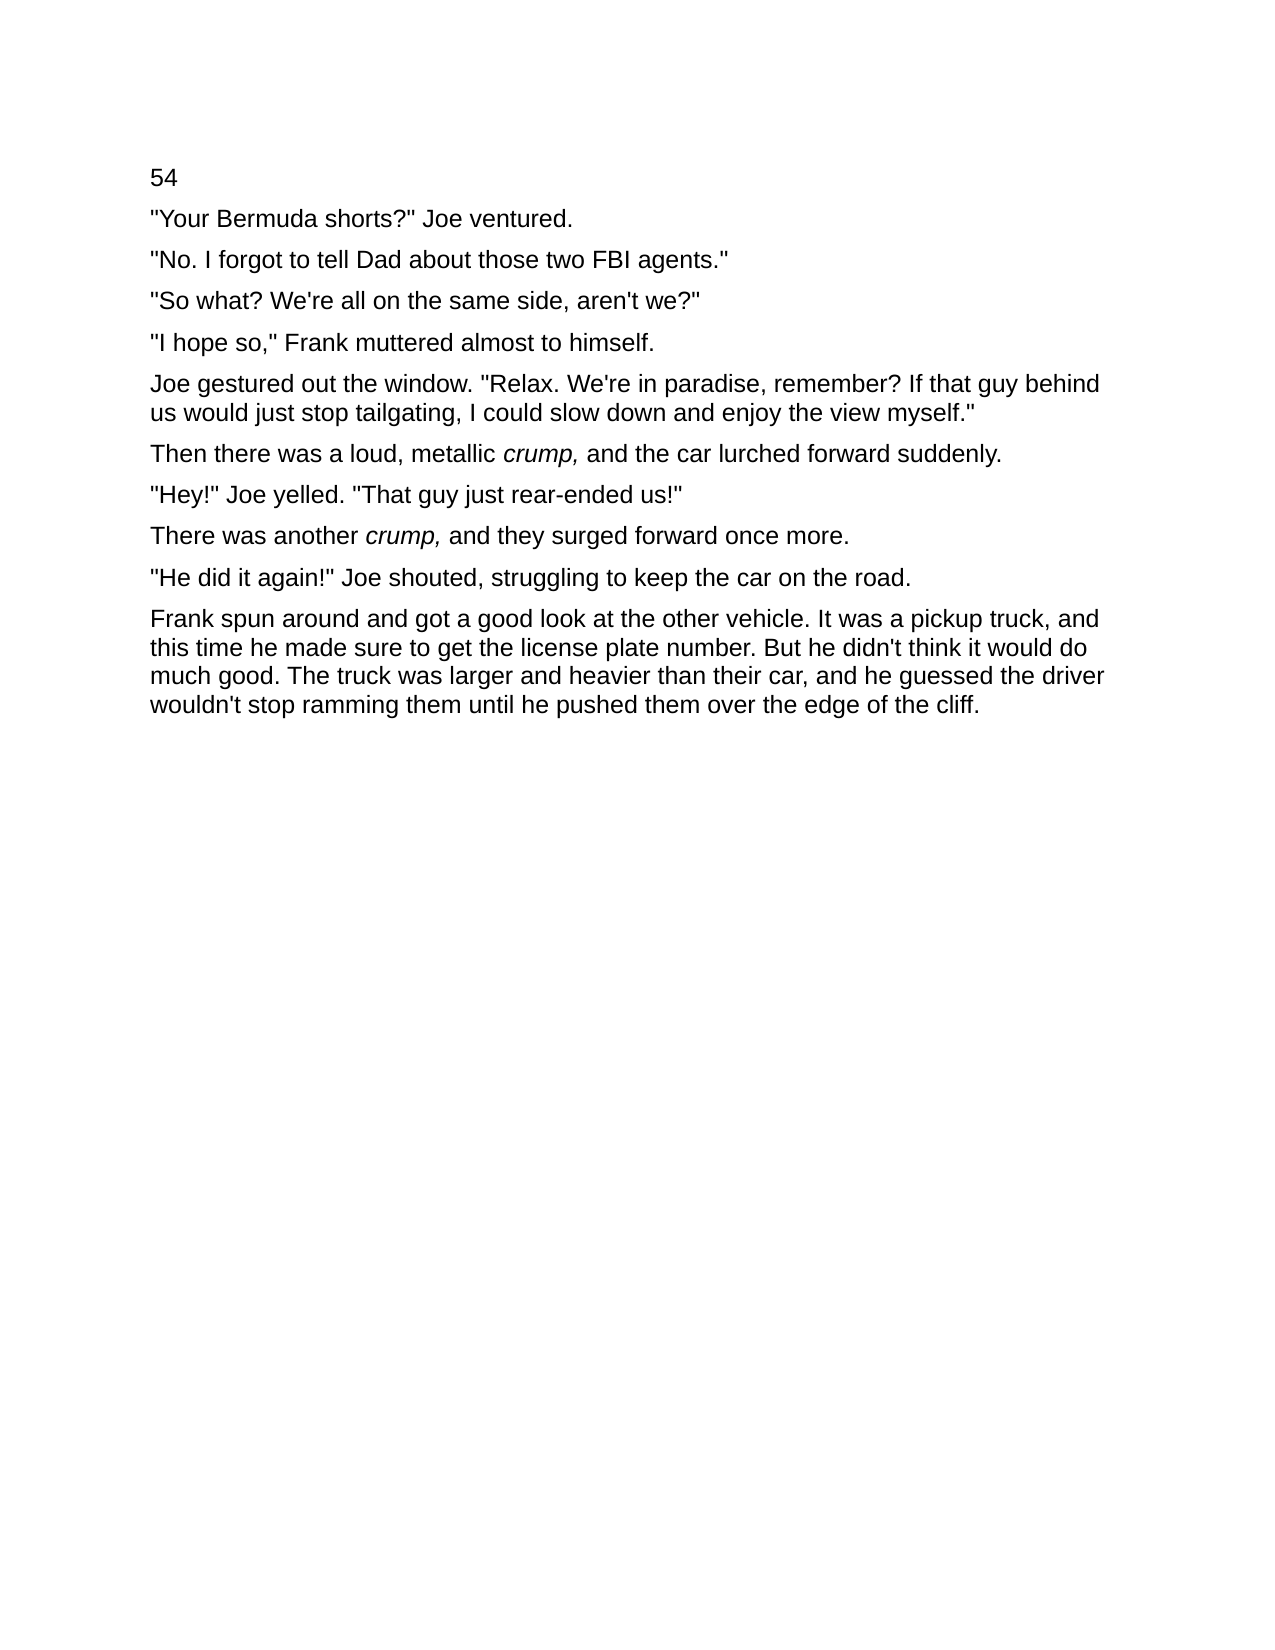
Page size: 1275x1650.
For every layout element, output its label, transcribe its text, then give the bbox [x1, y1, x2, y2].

text Frank spun around and got a good look at the other vehicle. It was a pickup truck, and this time he made sure to get the license plate number. But he didn't think it would do much good. The truck was larger and heavier than their car, and he guessed the driver wouldn't stop ramming them until he pushed them over the edge of the cliff. [150, 604, 1125, 719]
text "So what? We're all on the same side, aren't we?" [150, 286, 1125, 315]
text "I hope so," Frank muttered almost to himself. [150, 327, 1125, 356]
text Then there was a loud, metallic crump, and the car lurched forward suddenly. [150, 439, 1125, 467]
text Joe gestured out the window. "Relax. We're in paradise, remember? If that guy behind us would just stop tailgating, I could slow down and enjoy the view myself." [150, 369, 1125, 426]
text 54 [150, 162, 1125, 191]
text "He did it again!" Joe shouted, struggling to keep the car on the road. [150, 562, 1125, 591]
text "Hey!" Joe yelled. "That guy just rear-ended us!" [150, 480, 1125, 509]
text "Your Bermuda shorts?" Joe ventured. [150, 204, 1125, 232]
text "No. I forgot to tell Dad about those two FBI agents." [150, 245, 1125, 274]
text There was another crump, and they surged forward once more. [150, 521, 1125, 550]
